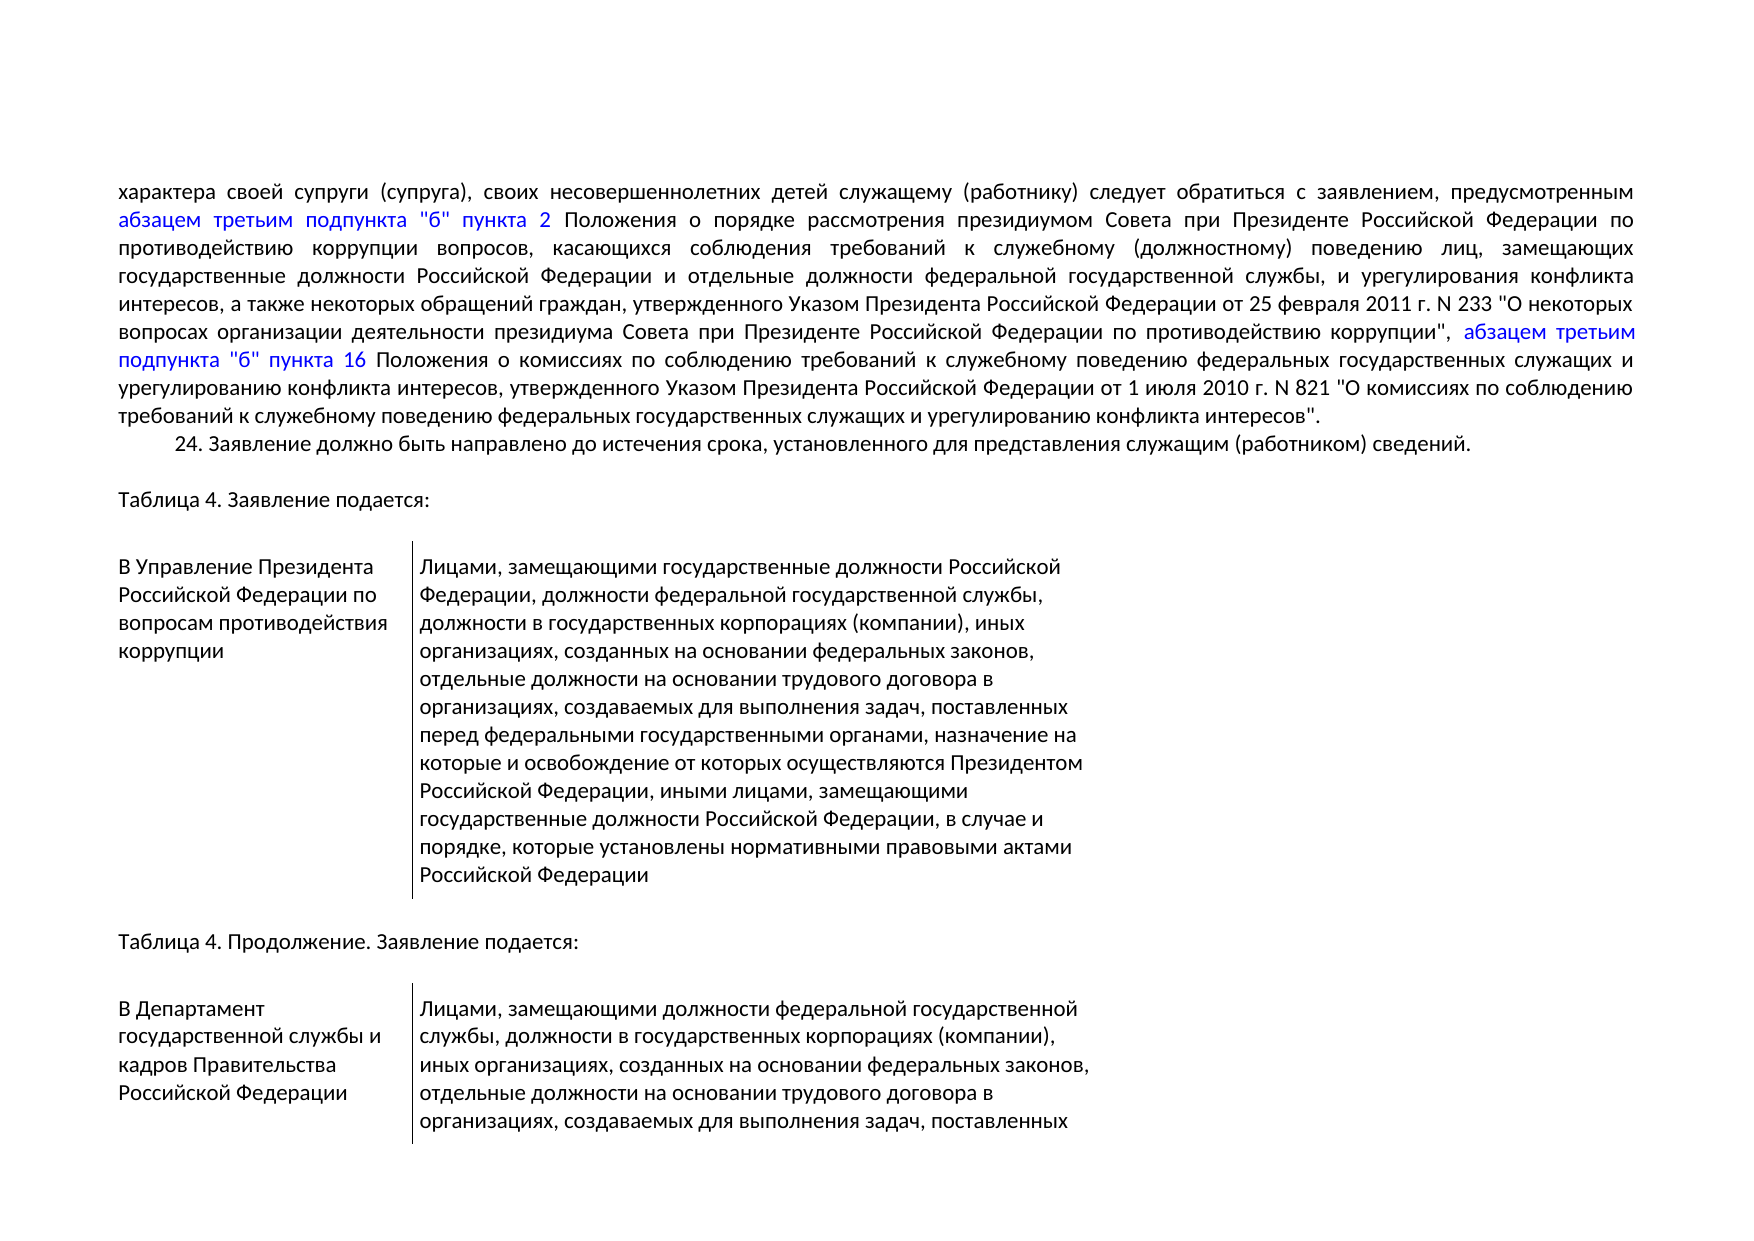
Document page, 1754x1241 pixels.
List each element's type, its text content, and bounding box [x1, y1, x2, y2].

text Таблица 4. Заявление подается: [118, 485, 1636, 513]
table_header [413, 983, 1111, 1144]
table_header В Управление Президента Российской Федерации по вопросам противодействия коррупции [112, 541, 412, 899]
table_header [112, 983, 412, 1144]
text Таблица 4. Продолжение. Заявление подается: [118, 927, 1636, 955]
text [118, 177, 1636, 429]
text 24. Заявление должно быть направлено до истечения срока, установленного для представления служащим (работником) сведений. [118, 429, 1636, 457]
table_header Лицами, замещающими государственные должности Российской Федерации, должности федеральной государственной службы, должности в государственных корпорациях (компании), иных организациях, созданных на основании федеральных законов, отдельные должности на основании трудового договора в организациях, создаваемых для выполнения задач, поставленных перед федеральными государственными органами, назначение на которые и освобождение от которых осуществляются Президентом Российской Федерации, иными лицами, замещающими государственные должности Российской Федерации, в случае и порядке, которые установлены нормативными правовыми актами Российской Федерации [413, 541, 1111, 899]
